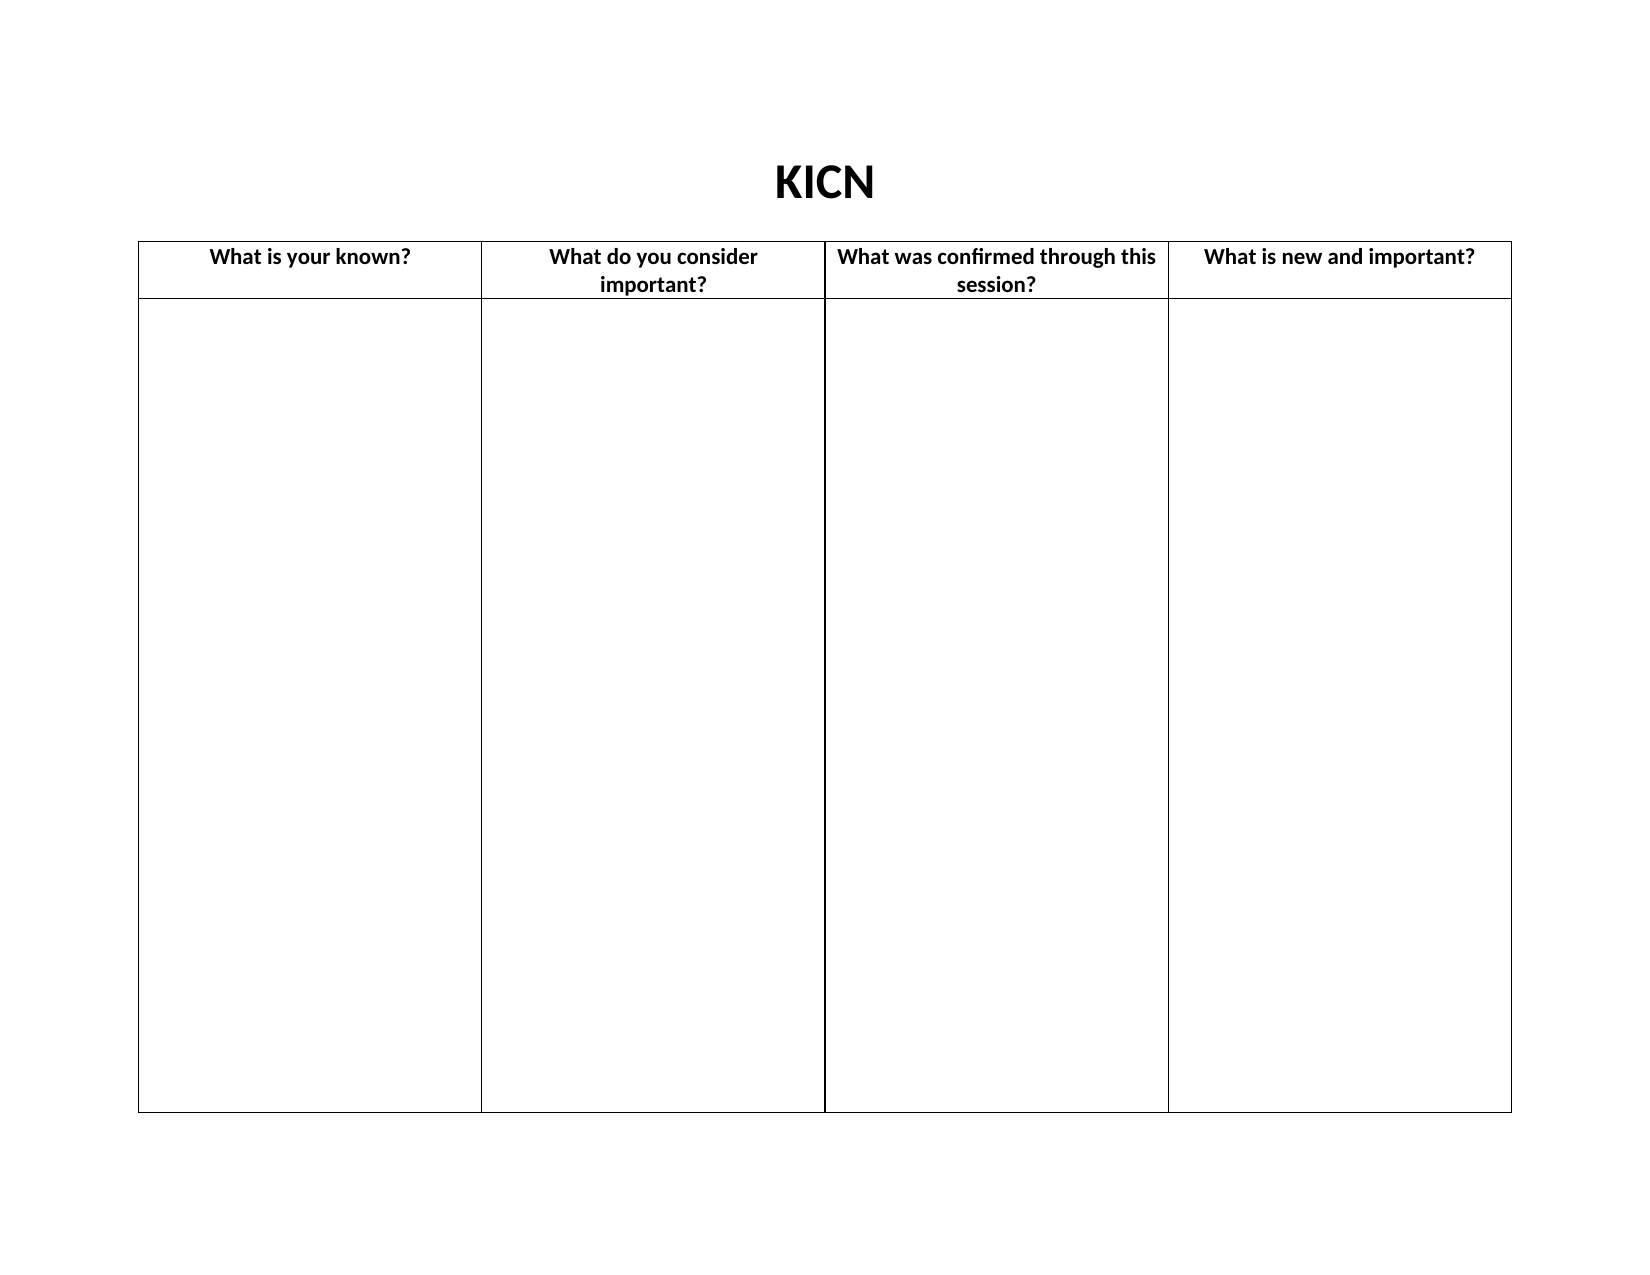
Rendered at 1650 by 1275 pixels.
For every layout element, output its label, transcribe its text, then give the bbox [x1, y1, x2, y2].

table_header What was confirmed through this session? [826, 242, 1168, 298]
table_header What is your known? [139, 242, 481, 298]
table_cell [139, 299, 481, 1112]
table_cell [482, 299, 824, 1112]
text KICN [150, 150, 1500, 211]
table_cell [1169, 299, 1511, 1112]
table_header What do you consider important? [482, 242, 824, 298]
table_cell [826, 299, 1168, 1112]
table_header What is new and important? [1169, 242, 1511, 298]
